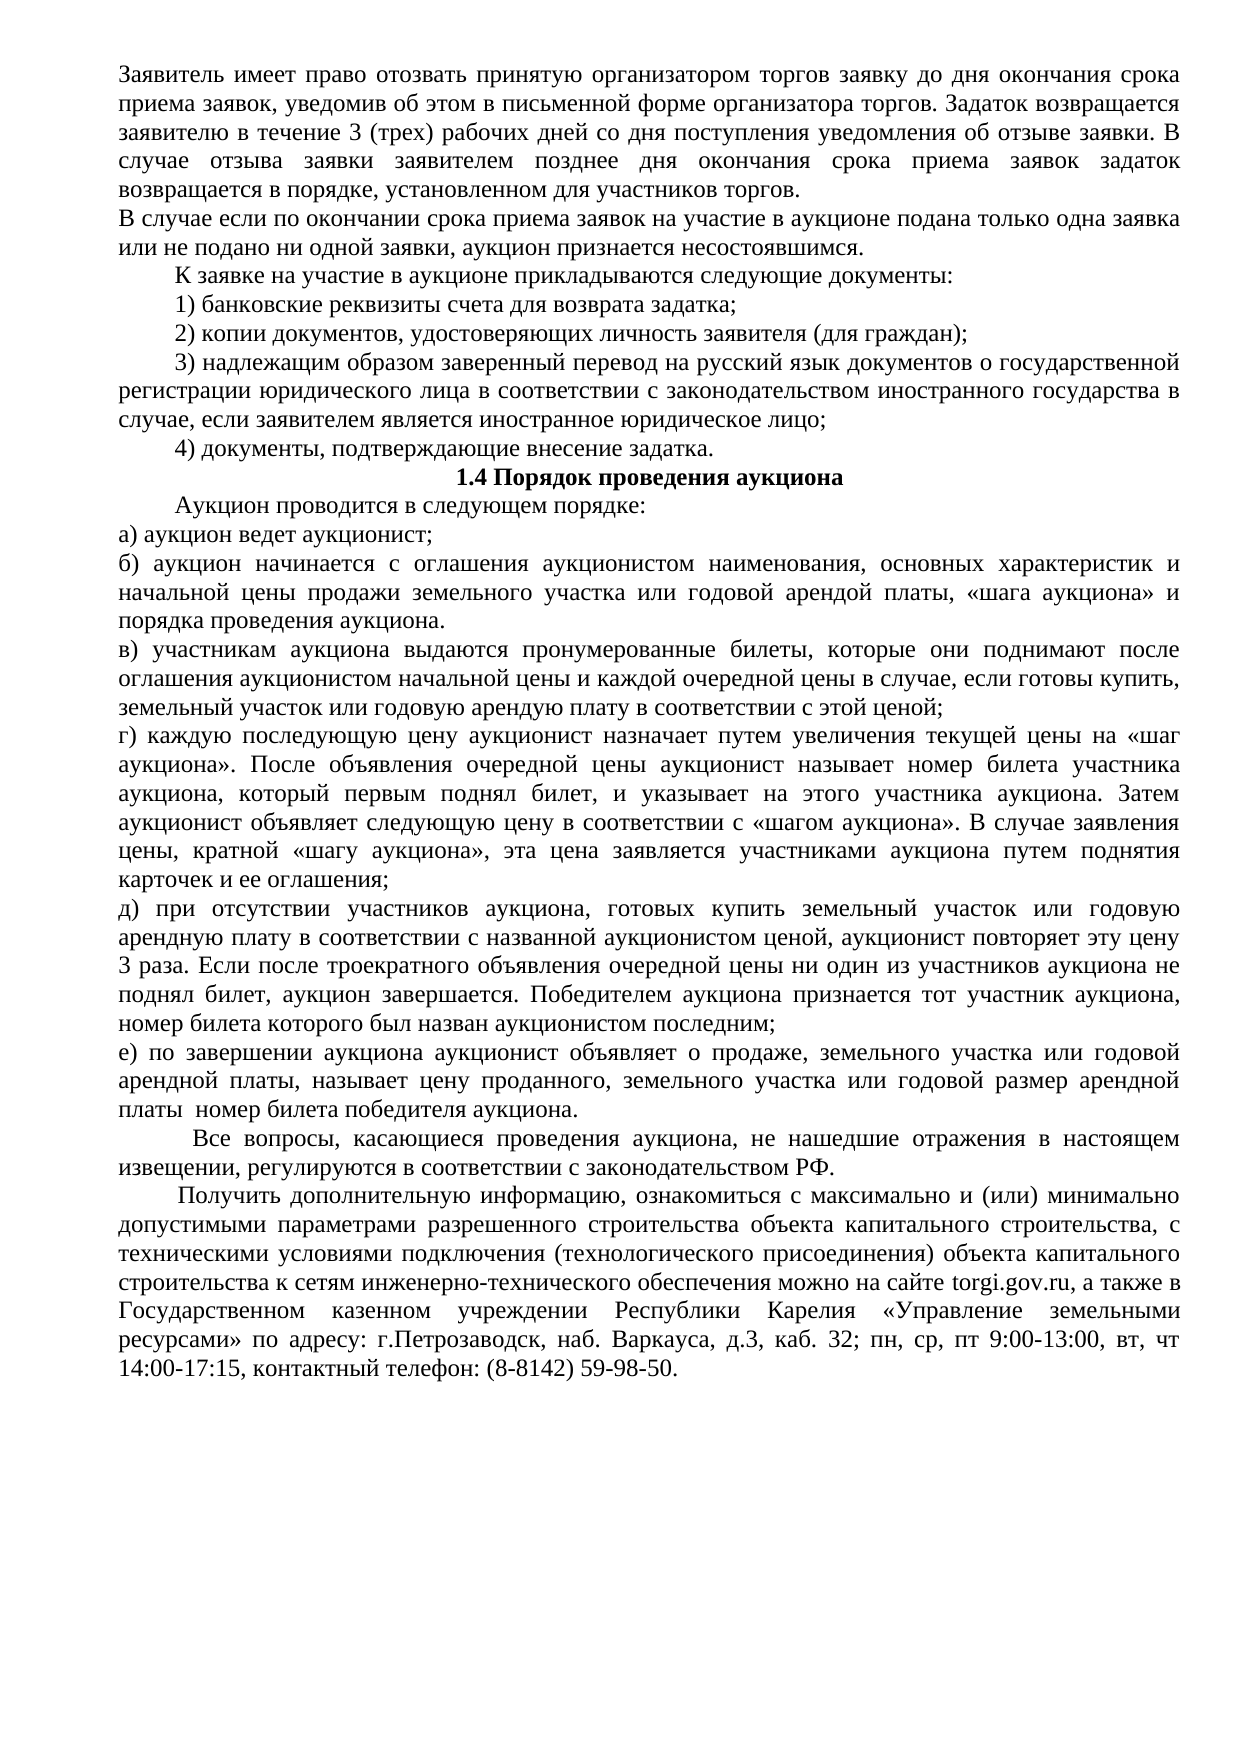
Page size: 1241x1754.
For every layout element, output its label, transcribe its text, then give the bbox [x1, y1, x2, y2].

text 4) документы, подтверждающие внесение задатка. [118, 433, 1181, 462]
text 1) банковские реквизиты счета для возврата задатка; [118, 289, 1181, 318]
text д) при отсутствии участников аукциона, готовых купить земельный участок или годовую арендную плату в соответствии с названной аукционистом ценой, аукционист повторяет эту цену 3 раза. Если после троекратного объявления очередной цены ни один из участников аукциона не поднял билет, аукцион завершается. Победителем аукциона признается тот участник аукциона, номер билета которого был назван аукционистом последним; [118, 893, 1181, 1037]
text б) аукцион начинается с оглашения аукционистом наименования, основных характеристик и начальной цены продажи земельного участка или годовой арендой платы, «шага аукциона» и порядка проведения аукциона. [118, 548, 1181, 634]
text Получить дополнительную информацию, ознакомиться с максимально и (или) минимально допустимыми параметрами разрешенного строительства объекта капитального строительства, с техническими условиями подключения (технологического присоединения) объекта капитального строительства к сетям инженерно-технического обеспечения можно на сайте torgi.gov.ru, а также в Государственном казенном учреждении Республики Карелия «Управление земельными ресурсами» по адресу: г.Петрозаводск, наб. Варкауса, д.3, каб. 32; пн, ср, пт 9:00-13:00, вт, чт 14:00-17:15, контактный телефон: (8-8142) 59-98-50. [118, 1180, 1181, 1382]
text 3) надлежащим образом заверенный перевод на русский язык документов о государственной регистрации юридического лица в соответствии с законодательством иностранного государства в случае, если заявителем является иностранное юридическое лицо; [118, 347, 1181, 433]
text В случае если по окончании срока приема заявок на участие в аукционе подана только одна заявка или не подано ни одной заявки, аукцион признается несостоявшимся. [118, 203, 1181, 260]
text Аукцион проводится в следующем порядке: [118, 490, 1181, 519]
text а) аукцион ведет аукционист; [118, 519, 1181, 548]
text г) каждую последующую цену аукционист назначает путем увеличения текущей цены на «шаг аукциона». После объявления очередной цены аукционист называет номер билета участника аукциона, который первым поднял билет, и указывает на этого участника аукциона. Затем аукционист объявляет следующую цену в соответствии с «шагом аукциона». В случае заявления цены, кратной «шагу аукциона», эта цена заявляется участниками аукциона путем поднятия карточек и ее оглашения; [118, 720, 1181, 893]
text е) по завершении аукциона аукционист объявляет о продаже, земельного участка или годовой арендной платы, называет цену проданного, земельного участка или годовой размер арендной платы номер билета победителя аукциона. [118, 1037, 1181, 1123]
text К заявке на участие в аукционе прикладываются следующие документы: [118, 260, 1181, 289]
text 1.4 Порядок проведения аукциона [118, 462, 1181, 490]
text в) участникам аукциона выдаются пронумерованные билеты, которые они поднимают после оглашения аукционистом начальной цены и каждой очередной цены в случае, если готовы купить, земельный участок или годовую арендую плату в соответствии с этой ценой; [118, 634, 1181, 720]
text Все вопросы, касающиеся проведения аукциона, не нашедшие отражения в настоящем извещении, регулируются в соответствии с законодательством РФ. [118, 1123, 1181, 1180]
text 2) копии документов, удостоверяющих личность заявителя (для граждан); [118, 318, 1181, 347]
text Заявитель имеет право отозвать принятую организатором торгов заявку до дня окончания срока приема заявок, уведомив об этом в письменной форме организатора торгов. Задаток возвращается заявителю в течение 3 (трех) рабочих дней со дня поступления уведомления об отзыве заявки. В случае отзыва заявки заявителем позднее дня окончания срока приема заявок задаток возвращается в порядке, установленном для участников торгов. [118, 59, 1181, 203]
